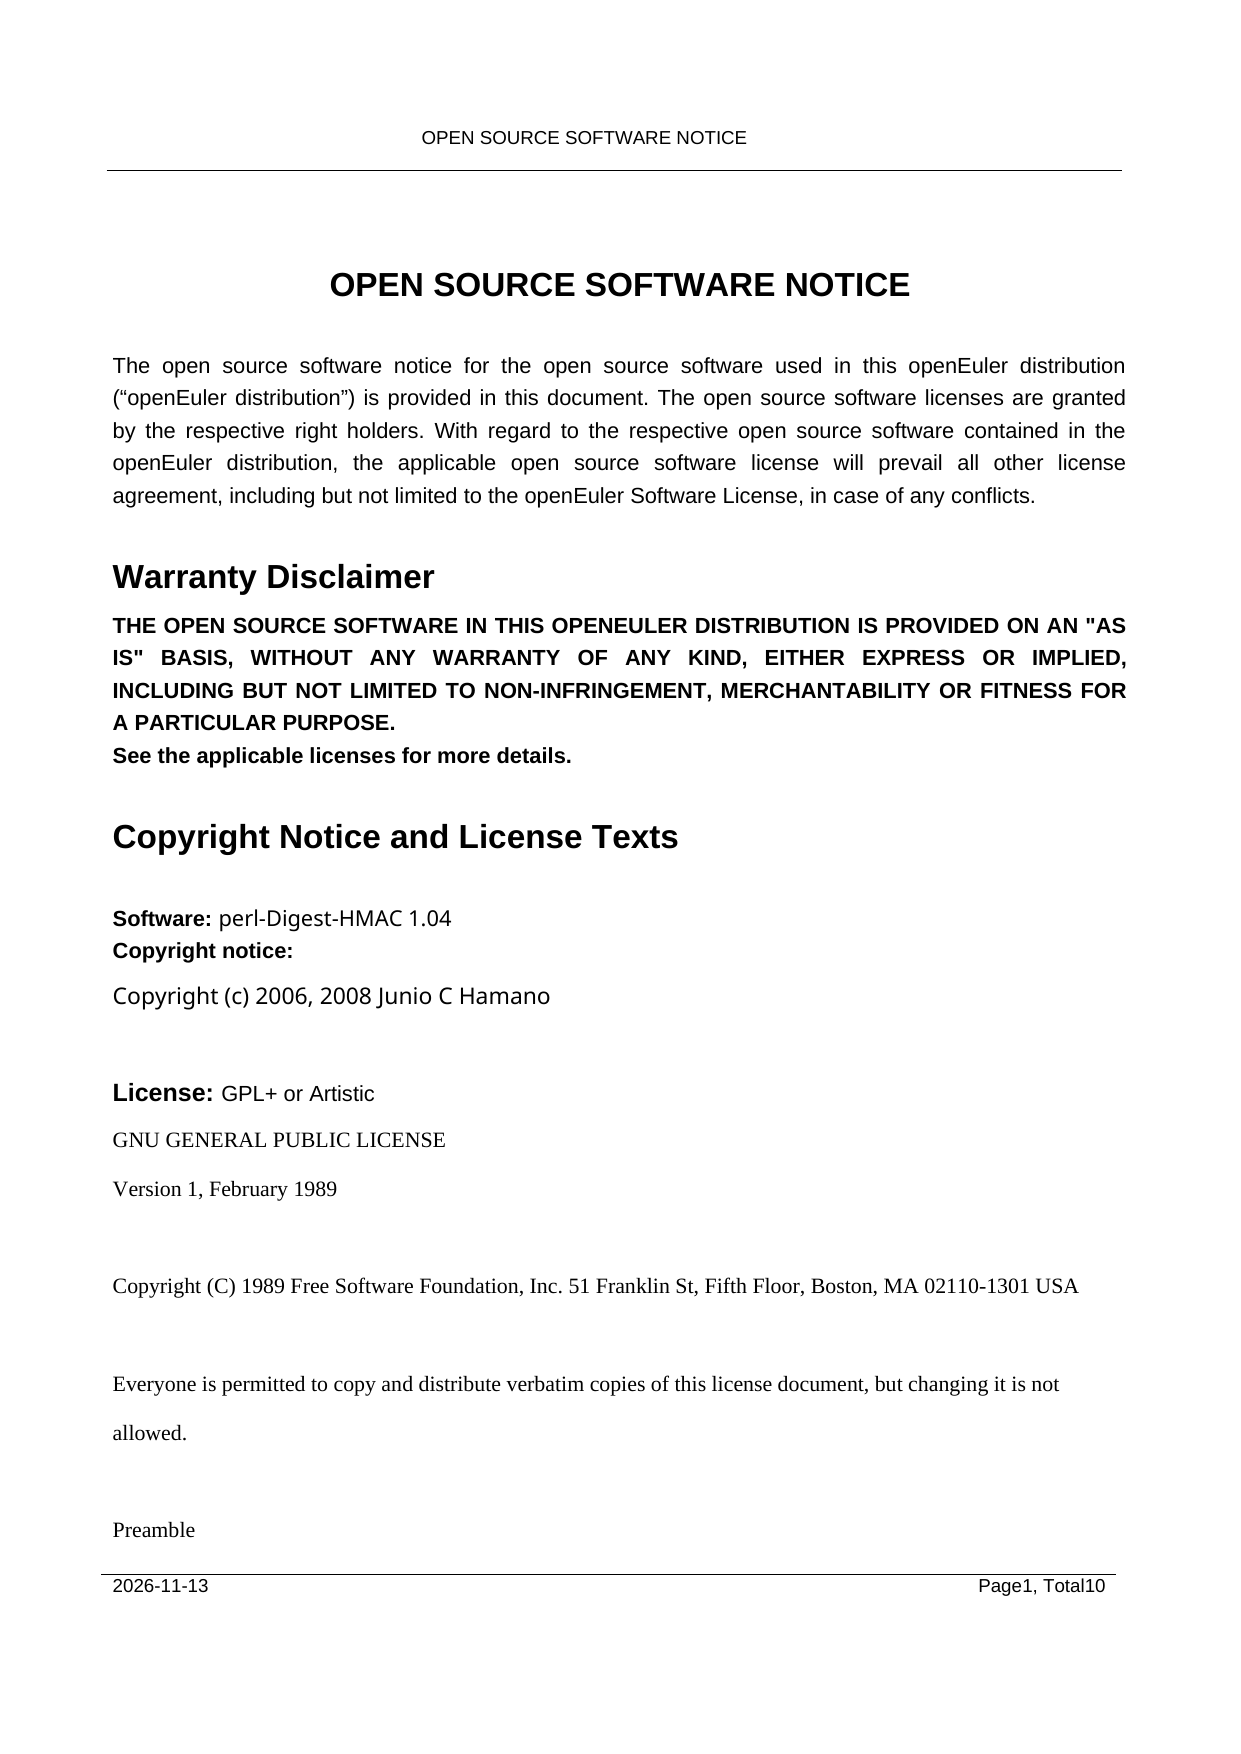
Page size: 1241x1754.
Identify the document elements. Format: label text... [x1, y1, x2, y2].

text Software: perl-Digest-HMAC 1.04 [112, 901, 1128, 934]
text Copyright (c) 2006, 2008 Junio C Hamano [112, 979, 1128, 1060]
text The open source software notice for the open source software used in this openEuler distribution (“openEuler distribution”) is provided in this document. The open source software licenses are granted by the respective right holders. With regard to the respective open source software contained in the openEuler distribution, the applicable open source software license will prevail all other license agreement, including but not limited to the openEuler Software License, in case of any conflicts. [112, 349, 1128, 511]
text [112, 1123, 1128, 1546]
text Warranty Disclaimer [112, 544, 1128, 609]
text OPEN SOURCE SOFTWARE NOTICE [112, 251, 1128, 316]
text Copyright Notice and License Texts [112, 804, 1128, 869]
text Copyright notice: [112, 934, 1128, 966]
text THE OPEN SOURCE SOFTWARE IN THIS OPENEULER DISTRIBUTION IS PROVIDED ON AN "AS IS" BASIS, WITHOUT ANY WARRANTY OF ANY KIND, EITHER EXPRESS OR IMPLIED, INCLUDING BUT NOT LIMITED TO NON-INFRINGEMENT, MERCHANTABILITY OR FITNESS FOR A PARTICULAR PURPOSE. See the applicable licenses for more details. [112, 609, 1128, 771]
text License: GPL+ or Artistic [112, 1077, 1128, 1109]
